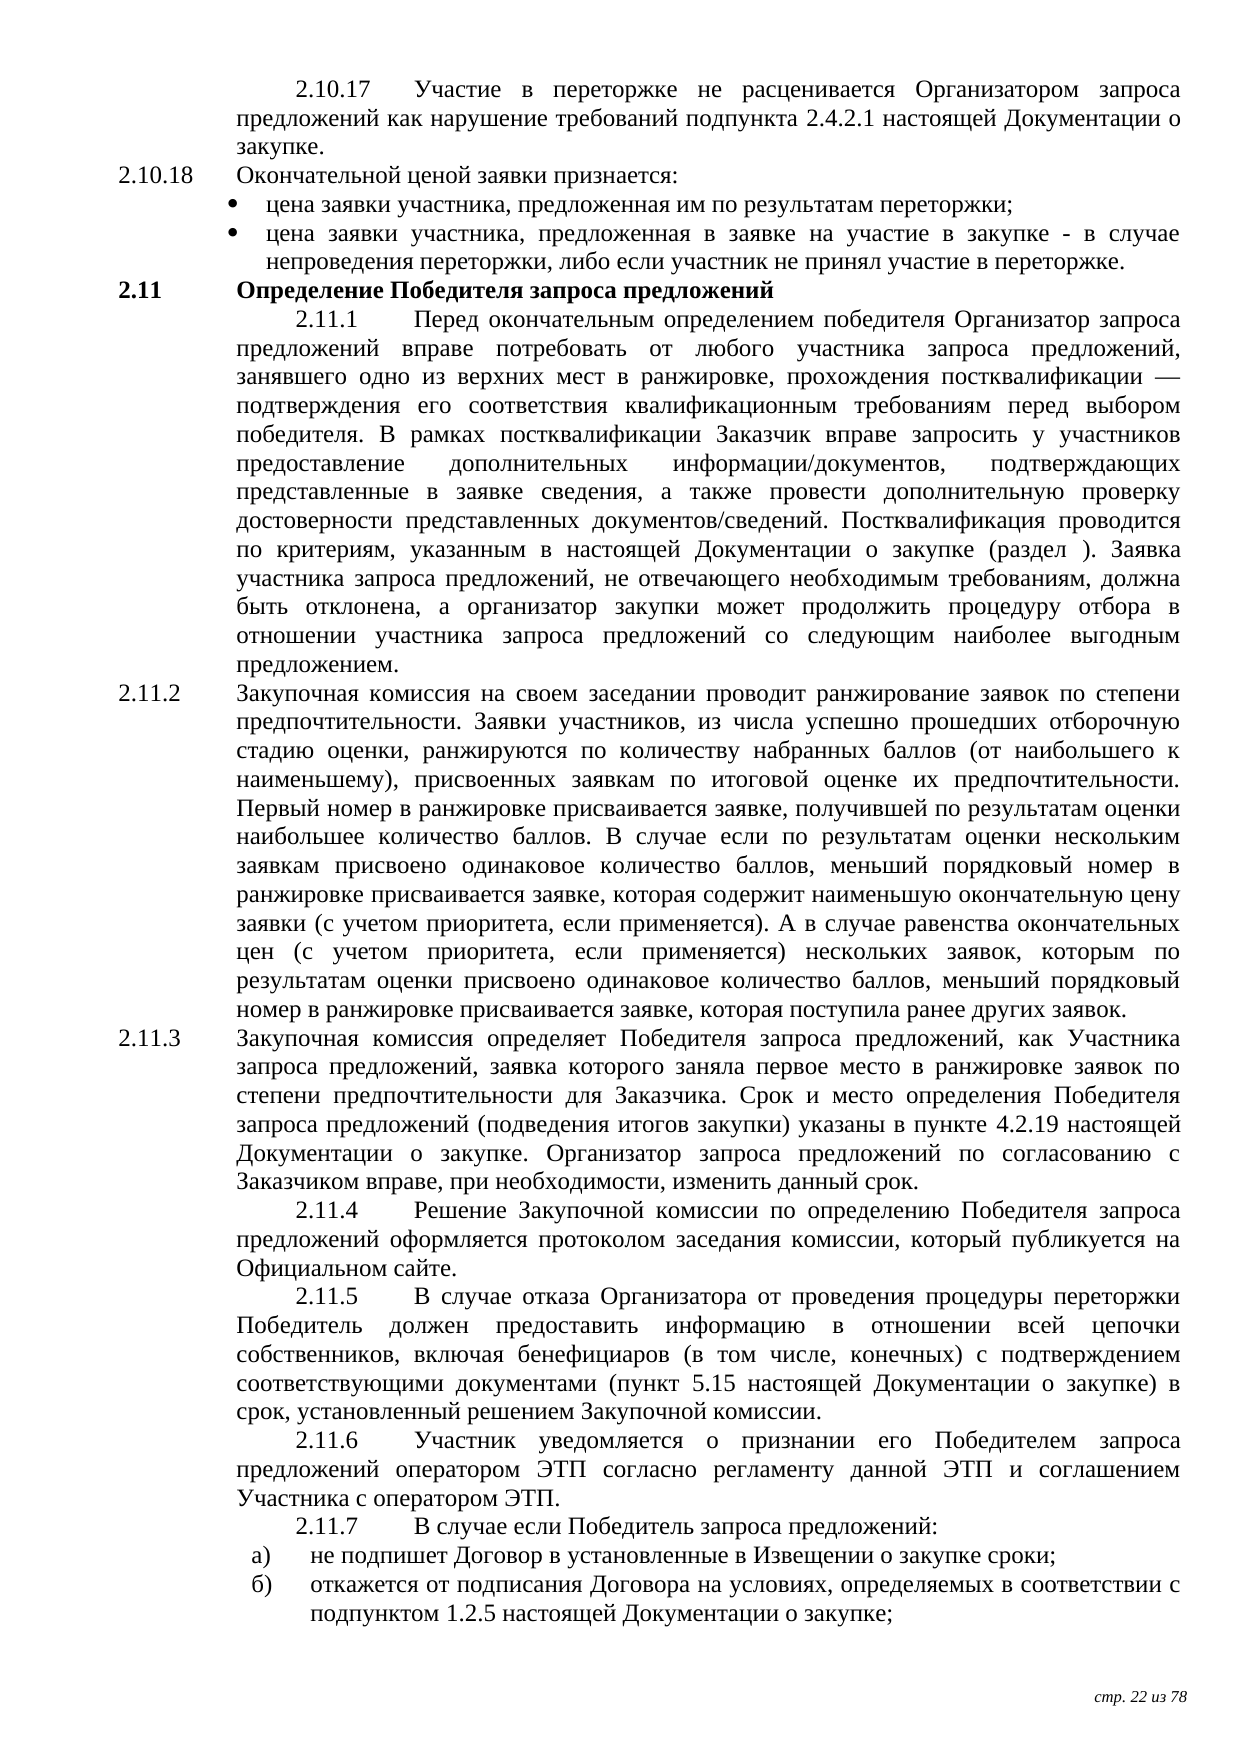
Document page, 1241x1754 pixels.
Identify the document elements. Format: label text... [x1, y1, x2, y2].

text не подпишет Договор в установленные в Извещении о закупке сроки; [251, 1540, 1181, 1569]
list цена заявки участника, предложенная им по результатам переторжки; [228, 189, 1181, 218]
text Участие в переторжке не расценивается Организатором запроса предложений как нарушение требований подпункта 2.4.2.1 настоящей Документации о закупке. [236, 74, 1181, 160]
text откажется от подписания Договора на условиях, определяемых в соответствии с подпунктом 1.2.5 настоящей Документации о закупке; [251, 1569, 1181, 1626]
text Решение Закупочной комиссии по определению Победителя запроса предложений оформляется протоколом заседания комиссии, который публикуется на Официальном сайте. [236, 1195, 1181, 1281]
list Окончательной ценой заявки признается: [118, 160, 1181, 189]
text В случае если Победитель запроса предложений: [236, 1511, 1181, 1540]
list Закупочная комиссия на своем заседании проводит ранжирование заявок по степени предпочтительности. Заявки участников, из числа успешно прошедших отборочную стадию оценки, ранжируются по количеству набранных баллов (от наибольшего к наименьшему), присвоенных заявкам по итоговой оценке их предпочтительности. Первый номер в ранжировке присваивается заявке, получившей по результатам оценки наибольшее количество баллов. В случае если по результатам оценки нескольким заявкам присвоено одинаковое количество баллов, меньший порядковый номер в ранжировке присваивается заявке, которая содержит наименьшую окончательную цену заявки (с учетом приоритета, если применяется). А в случае равенства окончательных цен (с учетом приоритета, если применяется) нескольких заявок, которым по результатам оценки присвоено одинаковое количество баллов, меньший порядковый номер в ранжировке присваивается заявке, которая поступила ранее других заявок. [118, 678, 1181, 1023]
list Закупочная комиссия определяет Победителя запроса предложений, как Участника запроса предложений, заявка которого заняла первое место в ранжировке заявок по степени предпочтительности для Заказчика. Срок и место определения Победителя запроса предложений (подведения итогов закупки) указаны в пункте 4.2.19 настоящей Документации о закупке. Организатор запроса предложений по согласованию с Заказчиком вправе, при необходимости, изменить данный срок. [118, 1023, 1181, 1195]
text Перед окончательным определением победителя Организатор запроса предложений вправе потребовать от любого участника запроса предложений, занявшего одно из верхних мест в ранжировке, прохождения постквалификации — подтверждения его соответствия квалификационным требованиям перед выбором победителя. В рамках постквалификации Заказчик вправе запросить у участников предоставление дополнительных информации/документов, подтверждающих представленные в заявке сведения, а также провести дополнительную проверку достоверности представленных документов/сведений. Постквалификация проводится по критериям, указанным в настоящей Документации о закупке (раздел 0). Заявка участника запроса предложений, не отвечающего необходимым требованиям, должна быть отклонена, а организатор закупки может продолжить процедуру отбора в отношении участника запроса предложений со следующим наиболее выгодным предложением. [236, 304, 1181, 678]
text В случае отказа Организатора от проведения процедуры переторжки Победитель должен предоставить информацию в отношении всей цепочки собственников, включая бенефициаров (в том числе, конечных) с подтверждением соответствующими документами (пункт 5.15 настоящей Документации о закупке) в срок, установленный решением Закупочной комиссии. [236, 1281, 1181, 1425]
list цена заявки участника, предложенная в заявке на участие в закупке - в случае непроведения переторжки, либо если участник не принял участие в переторжке. [228, 218, 1181, 275]
subtitle Определение Победителя запроса предложений [118, 275, 1181, 304]
text Участник уведомляется о признании его Победителем запроса предложений оператором ЭТП согласно регламенту данной ЭТП и соглашением Участника с оператором ЭТП. [236, 1425, 1181, 1511]
